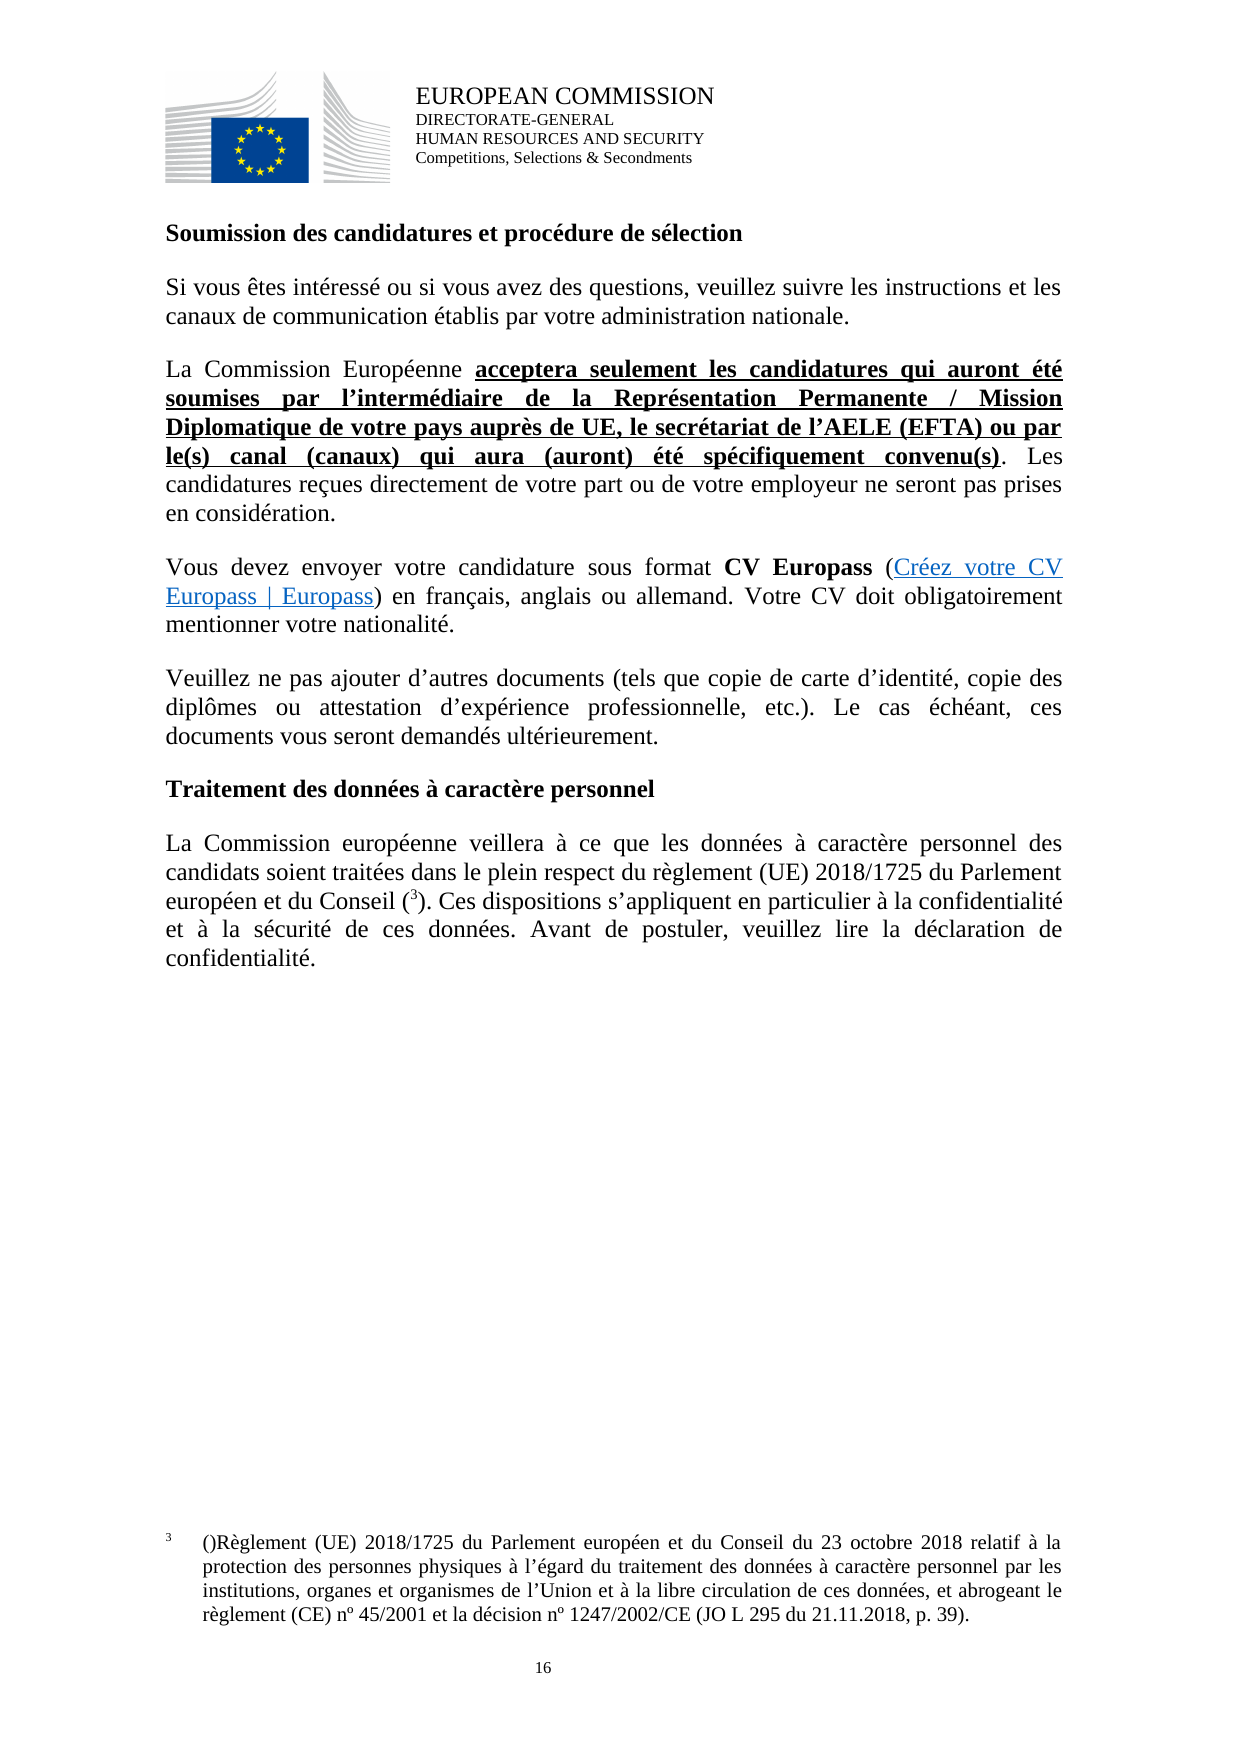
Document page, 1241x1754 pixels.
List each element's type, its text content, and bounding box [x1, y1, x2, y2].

text La Commission Européenne acceptera seulement les candidatures qui auront été soumises par l’intermédiaire de la Représentation Permanente / Mission Diplomatique de votre pays auprès de UE, le secrétariat de l’AELE (EFTA) ou par le(s) canal (canaux) qui aura (auront) été spécifiquement convenu(s). Les candidatures reçues directement de votre part ou de votre employeur ne seront pas prises en considération. [165, 409, 1063, 527]
text La Commission Européenne acceptera seulement les candidatures qui auront été soumises par l’intermédiaire de la Représentation Permanente / Mission Diplomatique de votre pays auprès de UE, le secrétariat de l’AELE (EFTA) ou par le(s) canal (canaux) qui aura (auront) été spécifiquement convenu(s). Les candidatures reçues directement de votre part ou de votre employeur ne seront pas prises en considération. [165, 354, 1063, 408]
text Vous devez envoyer votre candidature sous format CV Europass (Créez votre CV Europass | Europass) en français, anglais ou allemand. Votre CV doit obligatoirement mentionner votre nationalité. [165, 552, 1063, 638]
text Soumission des candidatures et procédure de sélection [165, 134, 1063, 247]
text Veuillez ne pas ajouter d’autres documents (tels que copie de carte d’identité, copie des diplômes ou attestation d’expérience professionnelle, etc.). Le cas échéant, ces documents vous seront demandés ultérieurement. [165, 663, 1063, 749]
picture [165, 71, 391, 183]
text Si vous êtes intéressé ou si vous avez des questions, veuillez suivre les instructions et les canaux de communication établis par votre administration nationale. [165, 272, 1063, 329]
text Traitement des données à caractère personnel [165, 774, 1063, 803]
text La Commission européenne veillera à ce que les données à caractère personnel des candidats soient traitées dans le plein respect du règlement (UE) 2018/1725 du Parlement européen et du Conseil (). Ces dispositions s’appliquent en particulier à la confidentialité et à la sécurité de ces données. Avant de postuler, veuillez lire la déclaration de confidentialité. [165, 828, 1063, 972]
